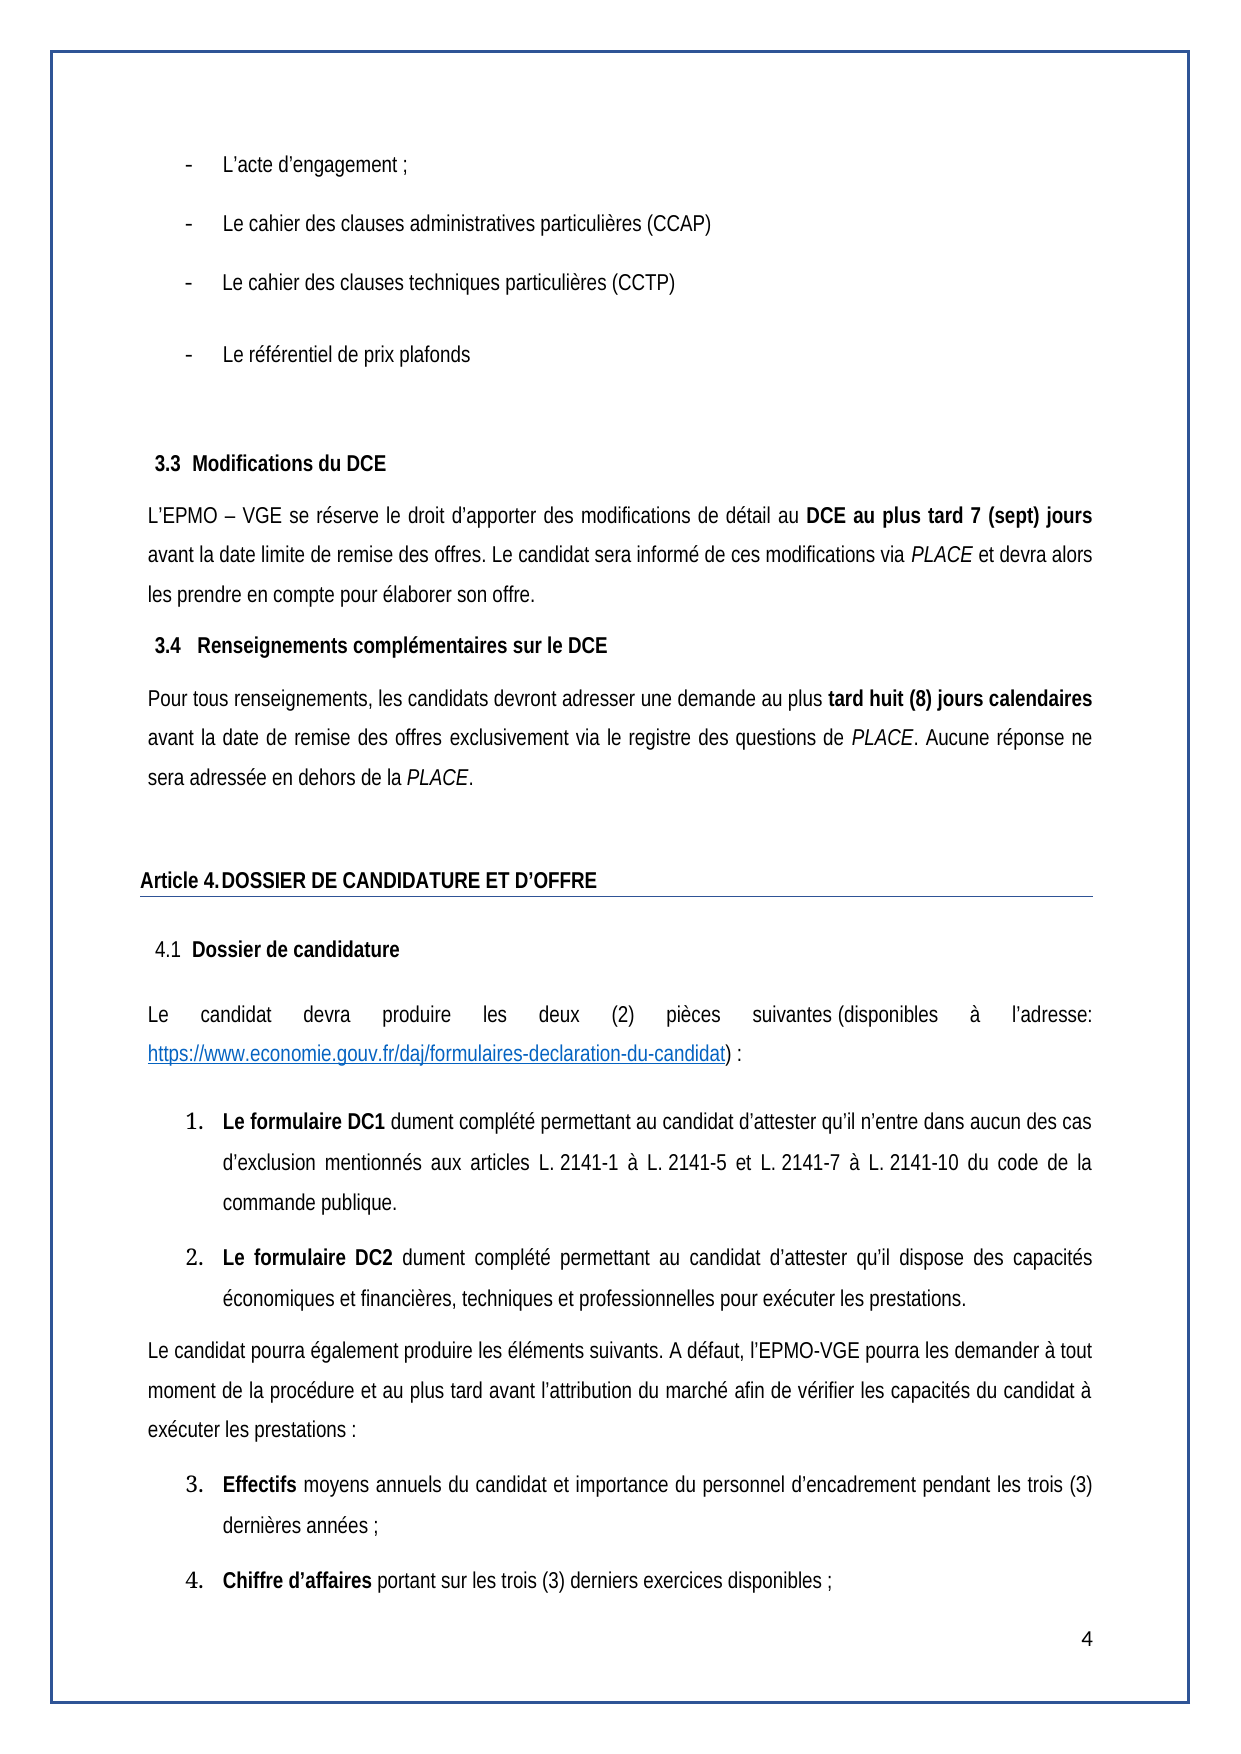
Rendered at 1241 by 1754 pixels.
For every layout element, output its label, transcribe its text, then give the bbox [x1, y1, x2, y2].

list Le formulaire DC2 dument complété permettant au candidat d’attester qu’il dispose des capacités économiques et financières, techniques et professionnelles pour exécuter les prestations. [185, 1241, 1093, 1311]
text Pour tous renseignements, les candidats devront adresser une demande au plus tard huit (8) jours calendaires avant la date de remise des offres exclusivement via le registre des questions de PLACE. Aucune réponse ne sera adressée en dehors de la PLACE. [148, 684, 1093, 790]
text Le candidat pourra également produire les éléments suivants. A défaut, l’EPMO-VGE pourra les demander à tout moment de la procédure et au plus tard avant l’attribution du marché afin de vérifier les capacités du candidat à exécuter les prestations : [148, 1337, 1093, 1442]
list Le référentiel de prix plafonds [185, 338, 1093, 369]
list Effectifs moyens annuels du candidat et importance du personnel d’encadrement pendant les trois (3) dernières années ; [185, 1468, 1093, 1539]
text Le candidat devra produire les deux (2) pièces suivantes (disponibles à l’adresse: https://www.economie.gouv.fr/daj/formulaires-declaration-du-candidat) : [148, 1001, 1093, 1067]
text L’EPMO – VGE se réserve le droit d’apporter des modifications de détail au DCE au plus tard 7 (sept) jours avant la date limite de remise des offres. Le candidat sera informé de ces modifications via PLACE et devra alors les prendre en compte pour élaborer son offre. [148, 502, 1093, 607]
list Le cahier des clauses techniques particulières (CCTP) [185, 266, 1093, 298]
list Dossier de candidature [155, 936, 1093, 963]
list L’acte d’engagement ; [185, 148, 1093, 179]
list DOSSIER DE CANDIDATURE ET D’OFFRE [140, 867, 1093, 896]
list Renseignements complémentaires sur le DCE [154, 632, 1093, 659]
list Le formulaire DC1 dument complété permettant au candidat d’attester qu’il n’entre dans aucun des cas d’exclusion mentionnés aux articles L. 2141-1 à L. 2141-5 et L. 2141-7 à L. 2141-10 du code de la commande publique. [185, 1105, 1093, 1215]
list Le cahier des clauses administratives particulières (CCAP) [185, 207, 1093, 238]
list Chiffre d’affaires portant sur les trois (3) derniers exercices disponibles ; [185, 1564, 1093, 1596]
list Modifications du DCE [154, 449, 1093, 476]
